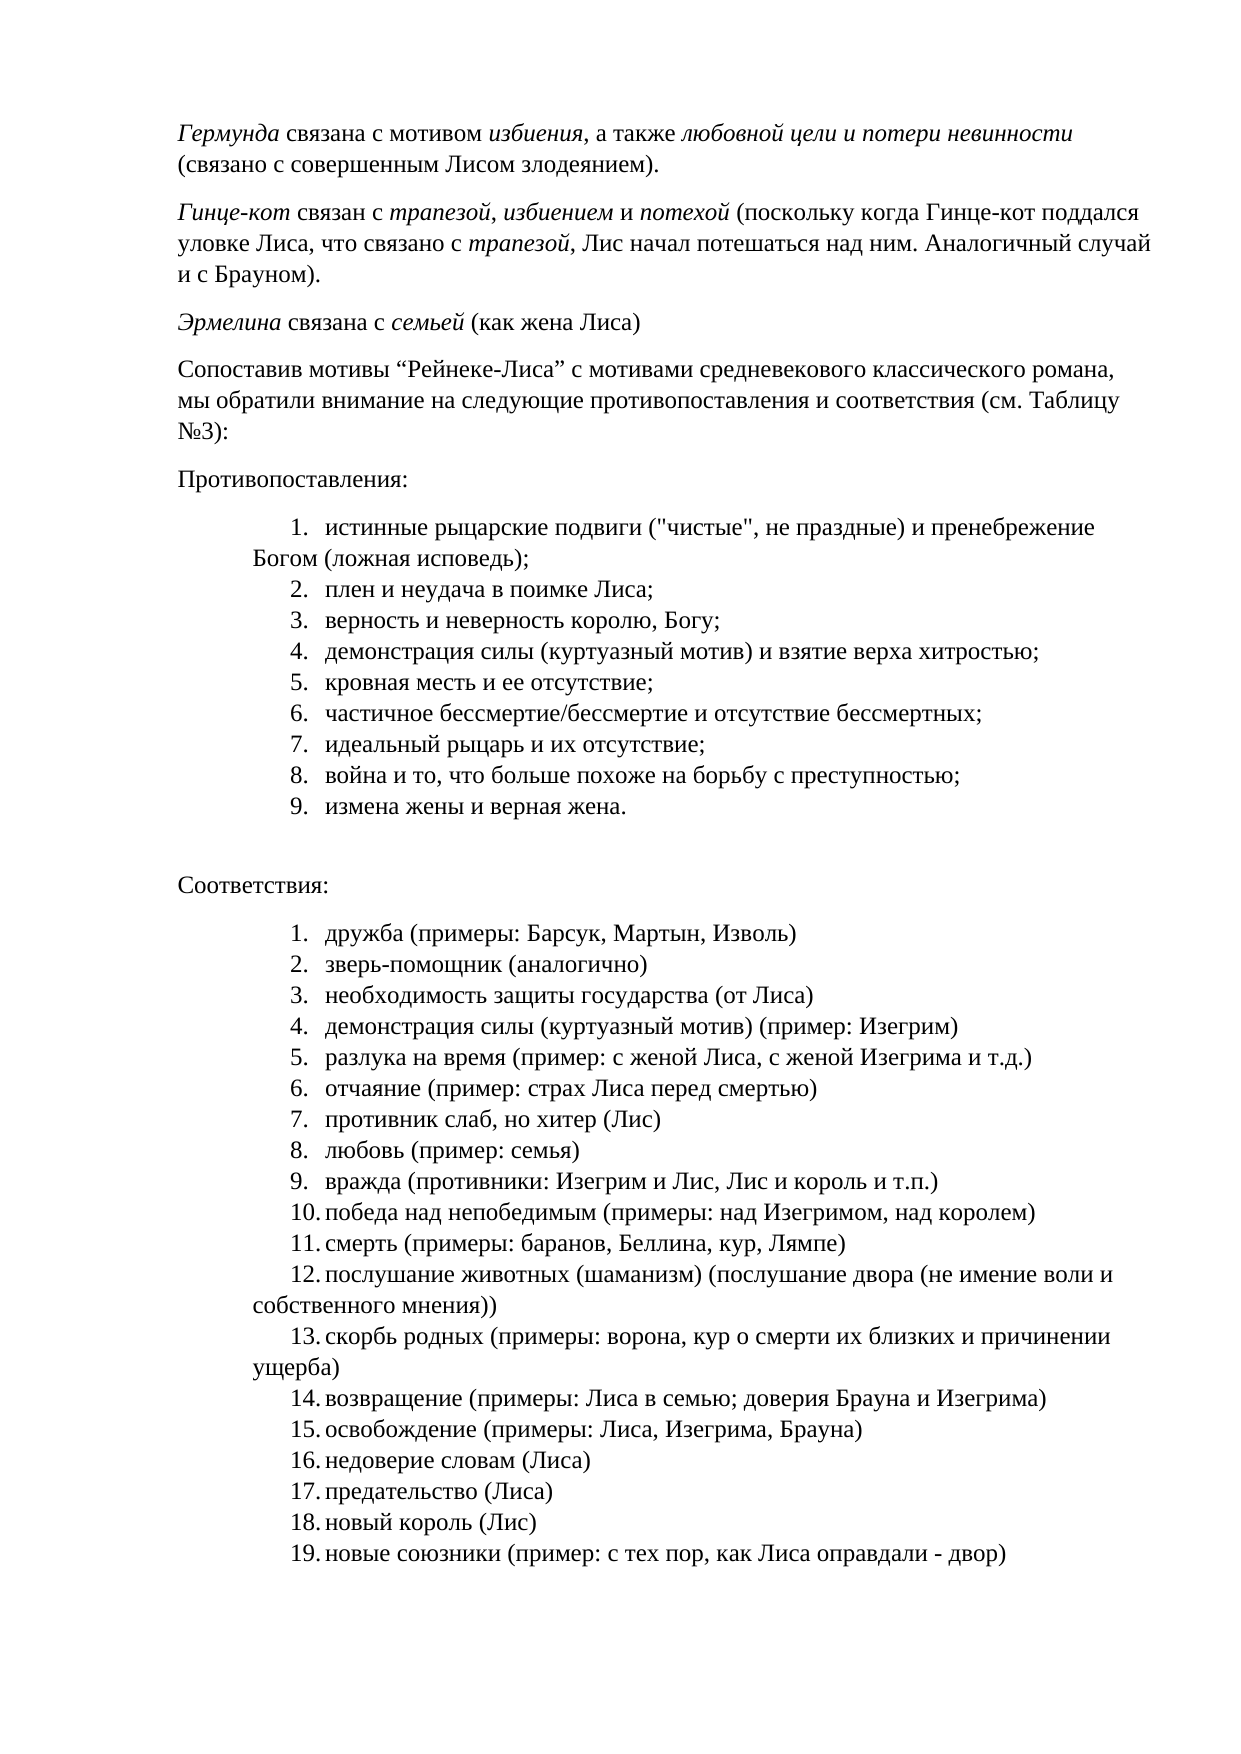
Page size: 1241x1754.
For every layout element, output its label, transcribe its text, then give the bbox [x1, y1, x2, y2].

list победа над непобедимым (примеры: над Изегримом, над королем) [252, 1197, 1152, 1226]
text Гинце-кот связан с трапезой, избиением и потехой (поскольку когда Гинце-кот поддался уловке Лиса, что связано с трапезой, Лис начал потешаться над ним. Аналогичный случай и с Брауном). [177, 197, 1152, 288]
text Гермунда связана с мотивом избиения, а также любовной цели и потери невинности (связано с совершенным Лисом злодеянием). [177, 118, 1152, 178]
list разлука на время (пример: с женой Лиса, с женой Изегрима и т.д.) [252, 1042, 1152, 1071]
list любовь (пример: семья) [252, 1135, 1152, 1164]
list необходимость защиты государства (от Лиса) [252, 980, 1152, 1008]
list зверь-помощник (аналогично) [252, 949, 1152, 977]
list дружба (примеры: Барсук, Мартын, Изволь) [252, 918, 1152, 946]
list смерть (примеры: баранов, Беллина, кур, Лямпе) [252, 1228, 1152, 1257]
text Эрмелина связана с семьей (как жена Лиса) [177, 307, 1152, 335]
list недоверие словам (Лиса) [252, 1445, 1152, 1474]
list послушание животных (шаманизм) (послушание двора (не имение воли и собственного мнения)) [252, 1259, 1152, 1319]
list война и то, что больше похоже на борьбу с преступностью; [252, 760, 1152, 789]
list скорбь родных (примеры: ворона, кур о смерти их близких и причинении ущерба) [252, 1321, 1152, 1381]
list новый король (Лис) [252, 1507, 1152, 1536]
list демонстрация силы (куртуазный мотив) и взятие верха хитростью; [252, 636, 1152, 665]
list верность и неверность королю, Богу; [252, 605, 1152, 634]
list вражда (противники: Изегрим и Лис, Лис и король и т.п.) [252, 1166, 1152, 1195]
list плен и неудача в поимке Лиса; [252, 574, 1152, 603]
list противник слаб, но хитер (Лис) [252, 1104, 1152, 1133]
list новые союзники (пример: с тех пор, как Лиса оправдали - двор) [252, 1538, 1152, 1567]
list освобождение (примеры: Лиса, Изегрима, Брауна) [252, 1414, 1152, 1443]
list истинные рыцарские подвиги ("чистые", не праздные) и пренебрежение Богом (ложная исповедь); [252, 512, 1152, 572]
list кровная месть и ее отсутствие; [252, 667, 1152, 696]
list отчаяние (пример: страх Лиса перед смертью) [252, 1073, 1152, 1102]
text Сопоставив мотивы “Рейнеке-Лиса” с мотивами средневекового классического романа, мы обратили внимание на следующие противопоставления и соответствия (см. Таблицу №3): [177, 354, 1152, 445]
list демонстрация силы (куртуазный мотив) (пример: Изегрим) [252, 1011, 1152, 1039]
list идеальный рыцарь и их отсутствие; [252, 729, 1152, 758]
list возвращение (примеры: Лиса в семью; доверия Брауна и Изегрима) [252, 1383, 1152, 1412]
list частичное бессмертие/бессмертие и отсутствие бессмертных; [252, 698, 1152, 727]
text Противопоставления: [177, 464, 1152, 493]
text Соответствия: [177, 870, 1152, 899]
list измена жены и верная жена. [252, 791, 1152, 820]
list предательство (Лиса) [252, 1476, 1152, 1505]
